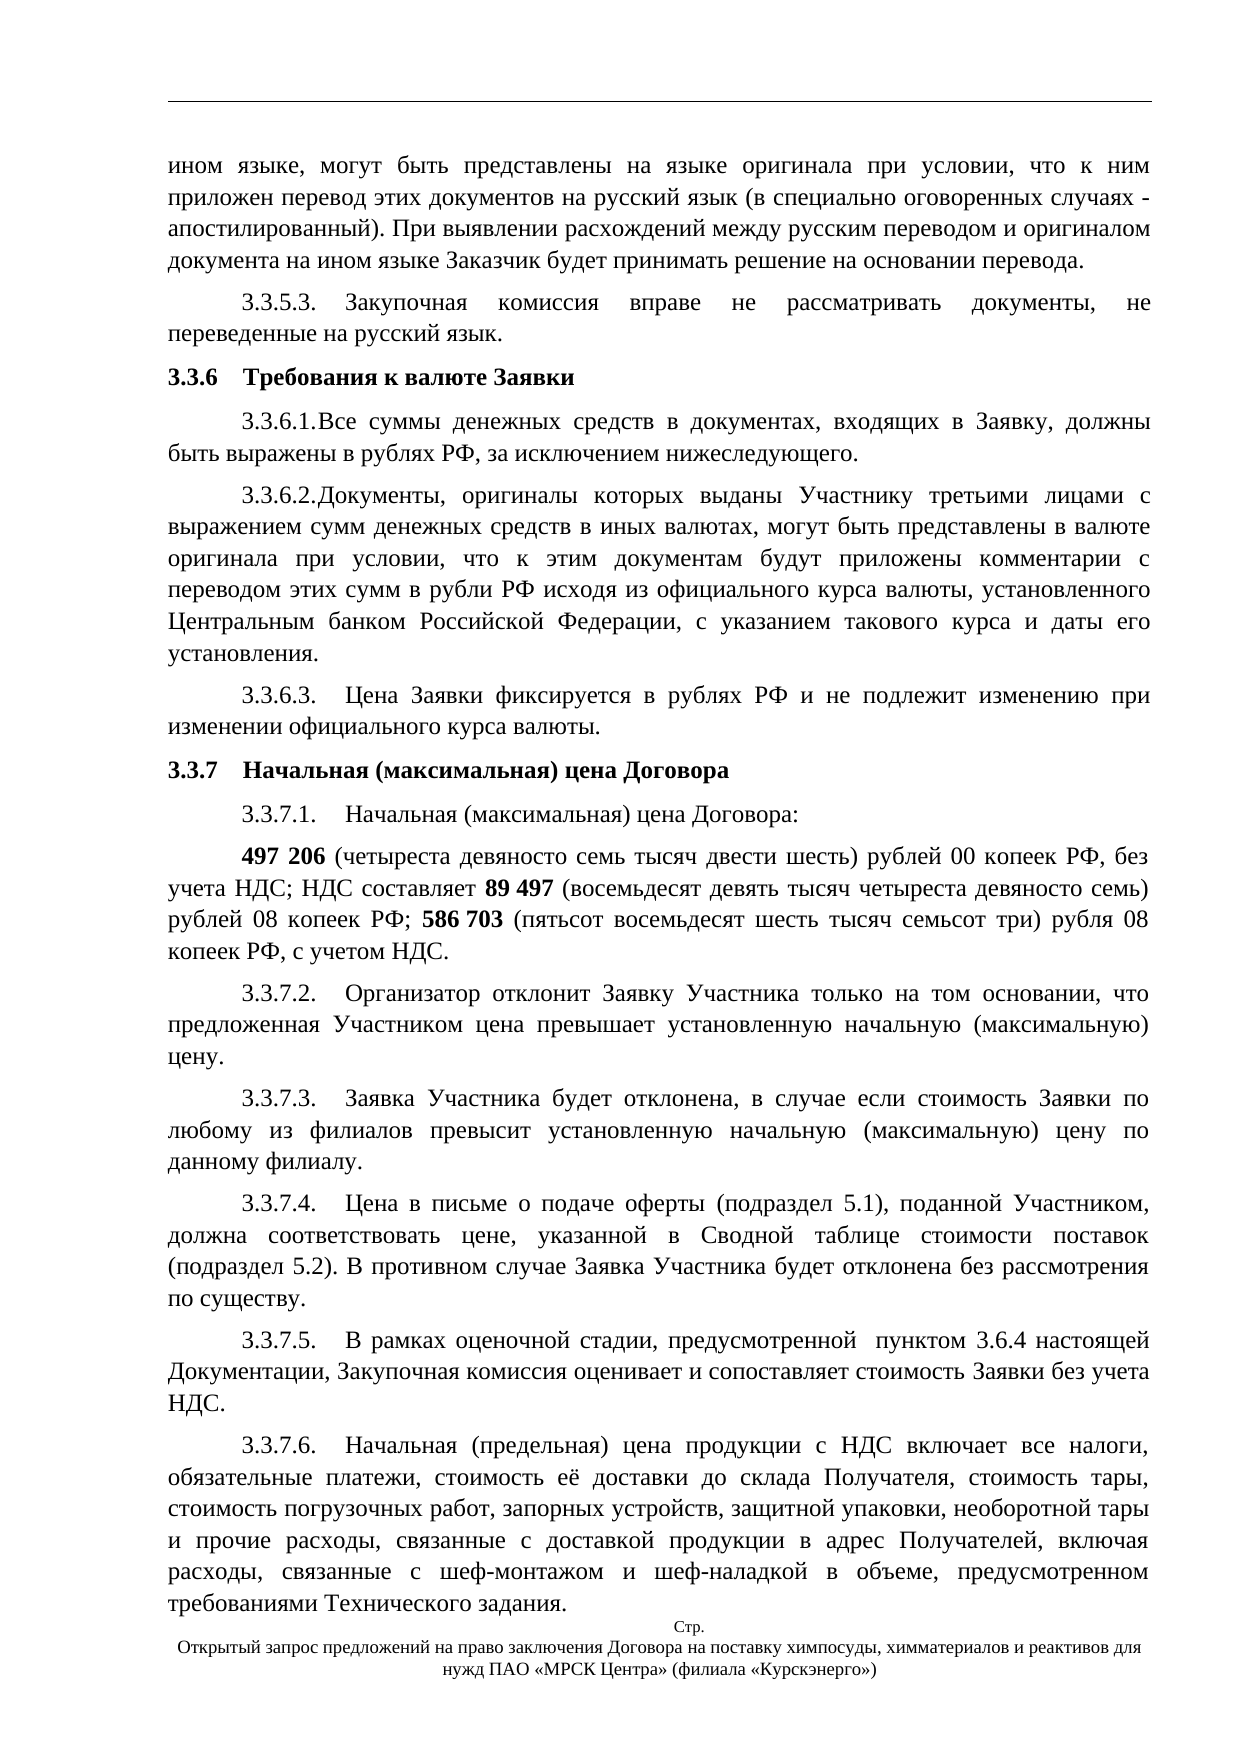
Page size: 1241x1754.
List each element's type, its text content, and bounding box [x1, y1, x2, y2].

list Цена в письме о подаче оферты (подраздел 5.1), поданной Участником, должна соответствовать цене, указанной в Сводной таблице стоимости поставок (подраздел 5.2). В противном случае Заявка Участника будет отклонена без рассмотрения по существу. [168, 1188, 1150, 1312]
list Начальная (максимальная) цена Договора: [168, 799, 1150, 828]
list В рамках оценочной стадии, предусмотренной пунктом 3.6.4 настоящей Документации, Закупочная комиссия оценивает и сопоставляет стоимость Заявки без учета НДС. [168, 1325, 1150, 1417]
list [168, 150, 1152, 273]
list Организатор отклонит Заявку Участника только на том основании, что предложенная Участником цена превышает установленную начальную (максимальную) цену. [168, 978, 1150, 1070]
subtitle Начальная (максимальная) цена Договора [168, 755, 1152, 784]
list Начальная (предельная) цена продукции с НДС включает все налоги, обязательные платежи, стоимость её доставки до склада Получателя, стоимость тары, стоимость погрузочных работ, запорных устройств, защитной упаковки, необоротной тары и прочие расходы, связанные с доставкой продукции в адрес Получателей, включая расходы, связанные с шеф-монтажом и шеф-наладкой в объеме, предусмотренном требованиями Технического задания. [168, 1430, 1150, 1617]
list Заявка Участника будет отклонена, в случае если стоимость Заявки по любому из филиалов превысит установленную начальную (максимальную) цену по данному филиалу. [168, 1083, 1150, 1175]
list Цена Заявки фиксируется в рублях РФ и не подлежит изменению при изменении официального курса валюты. [168, 680, 1152, 740]
list Документы, оригиналы которых выданы Участнику третьими лицами с выражением сумм денежных средств в иных валютах, могут быть представлены в валюте оригинала при условии, что к этим документам будут приложены комментарии с переводом этих сумм в рубли РФ исходя из официального курса валюты, установленного Центральным банком Российской Федерации, с указанием такового курса и даты его установления. [168, 480, 1152, 666]
subtitle Требования к валюте Заявки [168, 362, 1152, 391]
text 497 206 (четыреста девяносто семь тысяч двести шесть) рублей 00 копеек РФ, без учета НДС; НДС составляет 89 497 (восемьдесят девять тысяч четыреста девяносто семь) рублей 08 копеек РФ; 586 703 (пятьсот восемьдесят шесть тысяч семьсот три) рубля 08 копеек РФ, с учетом НДС. [168, 841, 1150, 965]
list Закупочная комиссия вправе не рассматривать документы, не переведенные на русский язык. [168, 287, 1152, 347]
list Все суммы денежных средств в документах, входящих в Заявку, должны быть выражены в рублях РФ, за исключением нижеследующего. [168, 406, 1152, 467]
